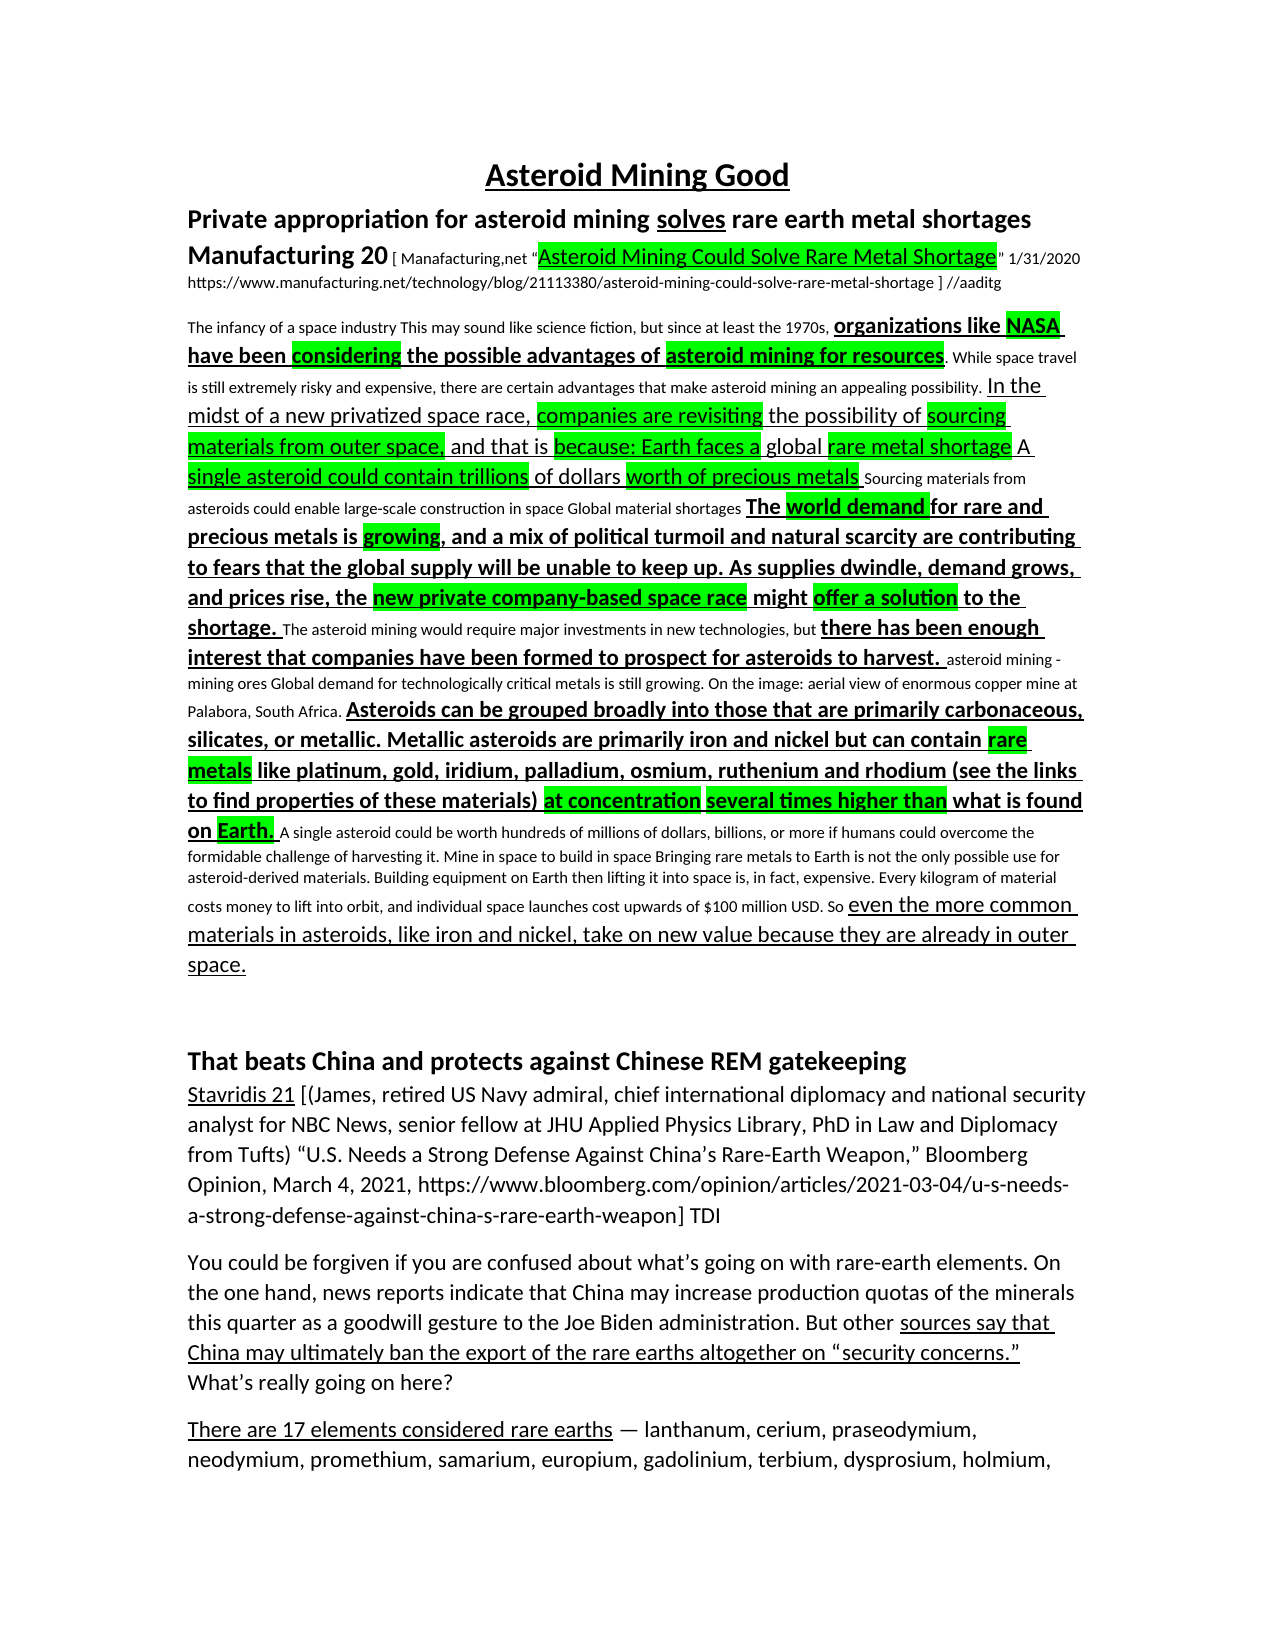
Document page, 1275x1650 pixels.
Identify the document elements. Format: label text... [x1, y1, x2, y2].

text You could be forgiven if you are confused about what’s going on with rare-earth elements. On the one hand, news reports indicate that China may increase production quotas of the minerals this quarter as a goodwill gesture to the Joe Biden administration. But other sources say that China may ultimately ban the export of the rare earths altogether on “security concerns.” What’s really going on here? [187, 1248, 1087, 1397]
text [187, 1415, 1087, 1474]
text Stavridis 21 [(James, retired US Navy admiral, chief international diplomacy and national security analyst for NBC News, senior fellow at JHU Applied Physics Library, PhD in Law and Diplomacy from Tufts) “U.S. Needs a Strong Defense Against China’s Rare-Earth Weapon,” Bloomberg Opinion, March 4, 2021, https://www.bloomberg.com/opinion/articles/2021-03-04/u-s-needs-a-strong-defense-against-china-s-rare-earth-weapon] TDI [187, 1080, 1087, 1229]
text Manufacturing 20 [ Manafacturing,net “Asteroid Mining Could Solve Rare Metal Shortage” 1/31/2020 https://www.manufacturing.net/technology/blog/21113380/asteroid-mining-could-solve-rare-metal-shortage ] //aaditg [187, 238, 1087, 293]
text The infancy of a space industry This may sound like science fiction, but since at least the 1970s, organizations like NASA have been considering the possible advantages of asteroid mining for resources. While space travel is still extremely risky and expensive, there are certain advantages that make asteroid mining an appealing possibility. In the midst of a new privatized space race, companies are revisiting the possibility of sourcing materials from outer space, and that is because: Earth faces a global rare metal shortage A single asteroid could contain trillions of dollars worth of precious metals Sourcing materials from asteroids could enable large-scale construction in space Global material shortages The world demand for rare and precious metals is growing, and a mix of political turmoil and natural scarcity are contributing to fears that the global supply will be unable to keep up. As supplies dwindle, demand grows, and prices rise, the new private company-based space race might offer a solution to the shortage. The asteroid mining would require major investments in new technologies, but there has been enough interest that companies have been formed to prospect for asteroids to harvest. asteroid mining - mining ores Global demand for technologically critical metals is still growing. On the image: aerial view of enormous copper mine at Palabora, South Africa. Asteroids can be grouped broadly into those that are primarily carbonaceous, silicates, or metallic. Metallic asteroids are primarily iron and nickel but can contain rare metals like platinum, gold, iridium, palladium, osmium, ruthenium and rhodium (see the links to find properties of these materials) at concentration several times higher than what is found on Earth. A single asteroid could be worth hundreds of millions of dollars, billions, or more if humans could overcome the formidable challenge of harvesting it. Mine in space to build in space Bringing rare metals to Earth is not the only possible use for asteroid-derived materials. Building equipment on Earth then lifting it into space is, in fact, expensive. Every kilogram of material costs money to lift into orbit, and individual space launches cost upwards of $100 million USD. So even the more common materials in asteroids, like iron and nickel, take on new value because they are already in outer space. [187, 311, 1087, 979]
text Private appropriation for asteroid mining solves rare earth metal shortages [187, 202, 1087, 235]
subtitle That beats China and protects against Chinese REM gatekeeping [187, 1044, 1087, 1077]
subtitle Asteroid Mining Good [187, 154, 1087, 195]
